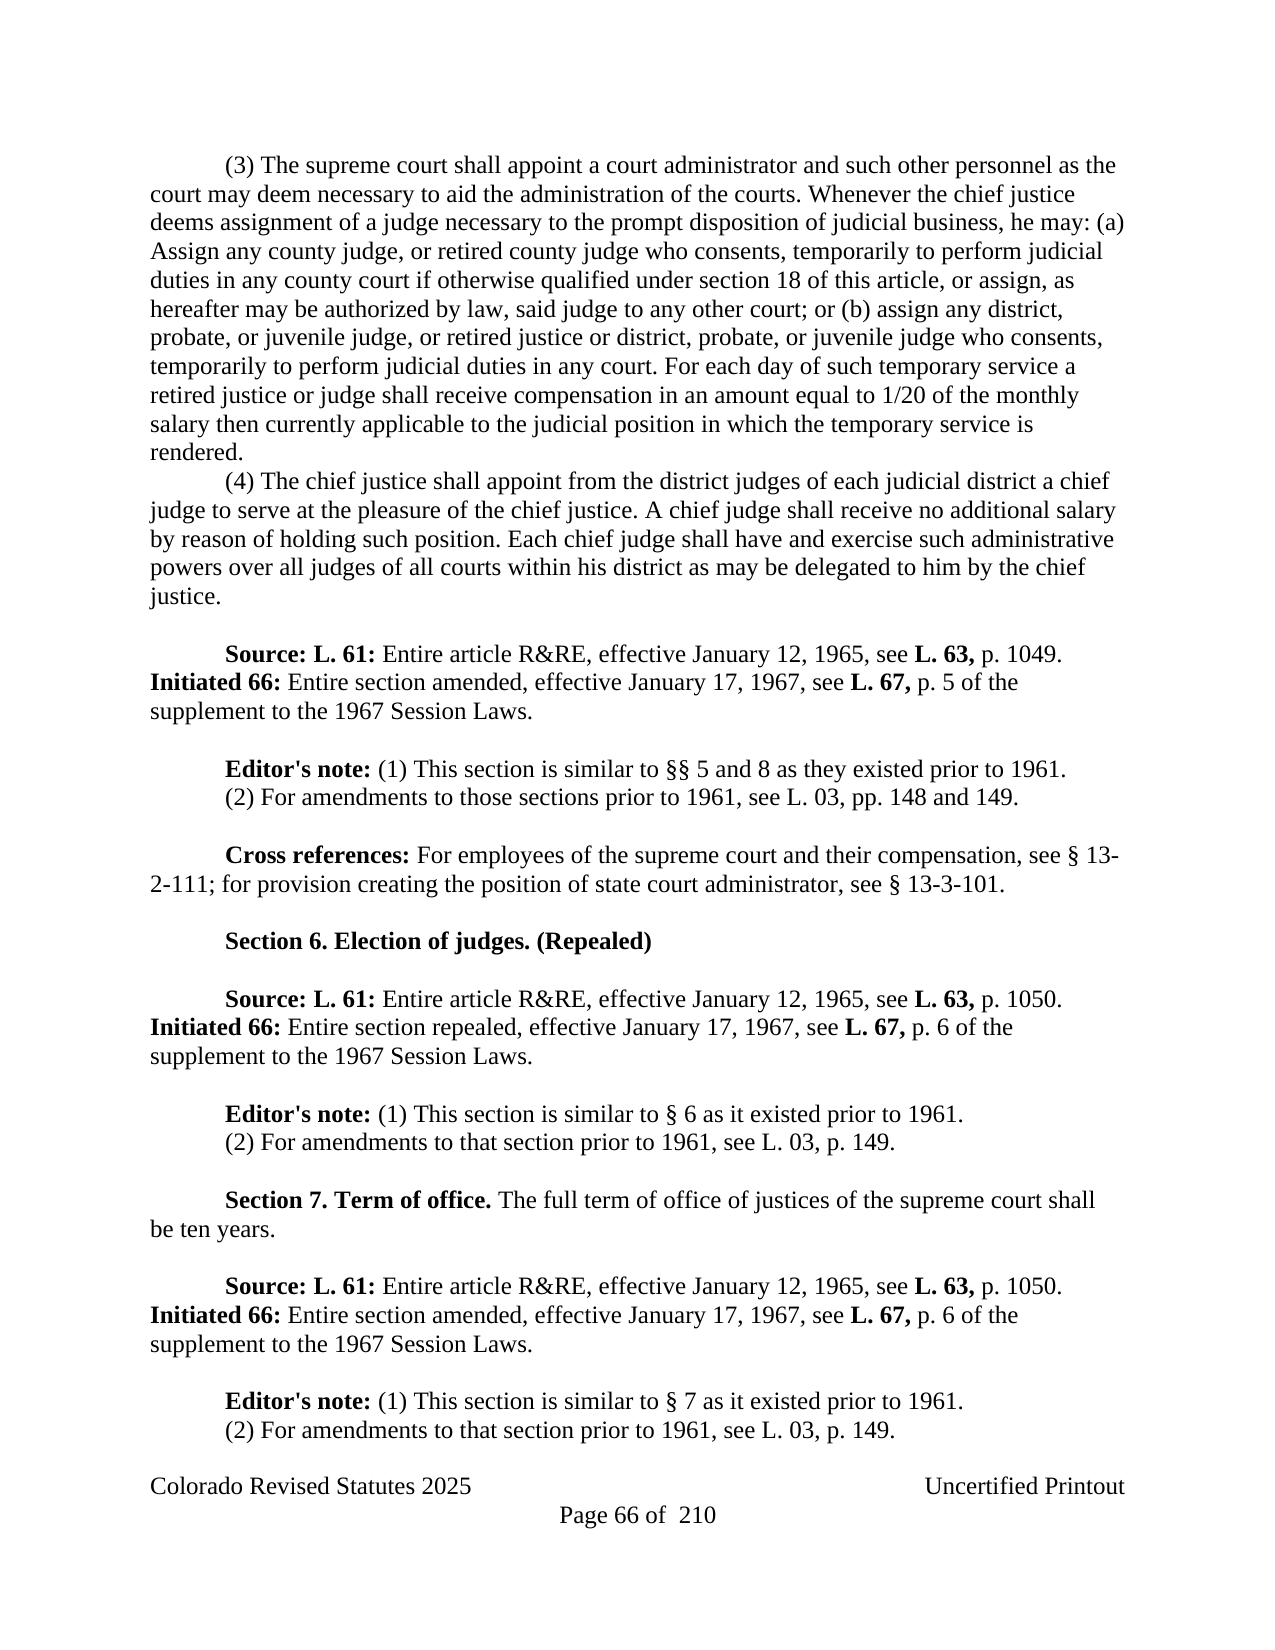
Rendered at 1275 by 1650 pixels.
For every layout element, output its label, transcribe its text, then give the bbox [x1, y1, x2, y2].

text (2) For amendments to that section prior to 1961, see L. 03, p. 149. [150, 1127, 1125, 1156]
text (2) For amendments to those sections prior to 1961, see L. 03, pp. 148 and 149. [150, 782, 1125, 811]
text (2) For amendments to that section prior to 1961, see L. 03, p. 149. [150, 1415, 1125, 1444]
text Section 7. Term of office. The full term of office of justices of the supreme court shall be ten years. [150, 1185, 1125, 1242]
text (4) The chief justice shall appoint from the district judges of each judicial district a chief judge to serve at the pleasure of the chief justice. A chief judge shall receive no additional salary by reason of holding such position. Each chief judge shall have and exercise such administrative powers over all judges of all courts within his district as may be delegated to him by the chief justice. [150, 466, 1125, 610]
text Source: L. 61: Entire article R&RE, effective January 12, 1965, see L. 63, p. 1049. Initiated 66: Entire section amended, effective January 17, 1967, see L. 67, p. 5 of the supplement to the 1967 Session Laws. [150, 639, 1125, 725]
text Section 6. Election of judges. (Repealed) [150, 926, 1125, 955]
text (3) The supreme court shall appoint a court administrator and such other personnel as the court may deem necessary to aid the administration of the courts. Whenever the chief justice deems assignment of a judge necessary to the prompt disposition of judicial business, he may: (a) Assign any county judge, or retired county judge who consents, temporarily to perform judicial duties in any county court if otherwise qualified under section 18 of this article, or assign, as hereafter may be authorized by law, said judge to any other court; or (b) assign any district, probate, or juvenile judge, or retired justice or district, probate, or juvenile judge who consents, temporarily to perform judicial duties in any court. For each day of such temporary service a retired justice or judge shall receive compensation in an amount equal to 1/20 of the monthly salary then currently applicable to the judicial position in which the temporary service is rendered. [150, 150, 1125, 466]
text Editor's note: (1) This section is similar to § 6 as it existed prior to 1961. [150, 1099, 1125, 1127]
text Cross references: For employees of the supreme court and their compensation, see § 13-2-111; for provision creating the position of state court administrator, see § 13-3-101. [150, 840, 1125, 897]
text Source: L. 61: Entire article R&RE, effective January 12, 1965, see L. 63, p. 1050. Initiated 66: Entire section repealed, effective January 17, 1967, see L. 67, p. 6 of the supplement to the 1967 Session Laws. [150, 984, 1125, 1070]
text Source: L. 61: Entire article R&RE, effective January 12, 1965, see L. 63, p. 1050. Initiated 66: Entire section amended, effective January 17, 1967, see L. 67, p. 6 of the supplement to the 1967 Session Laws. [150, 1271, 1125, 1357]
text Editor's note: (1) This section is similar to § 7 as it existed prior to 1961. [150, 1386, 1125, 1415]
text Editor's note: (1) This section is similar to §§ 5 and 8 as they existed prior to 1961. [150, 754, 1125, 782]
